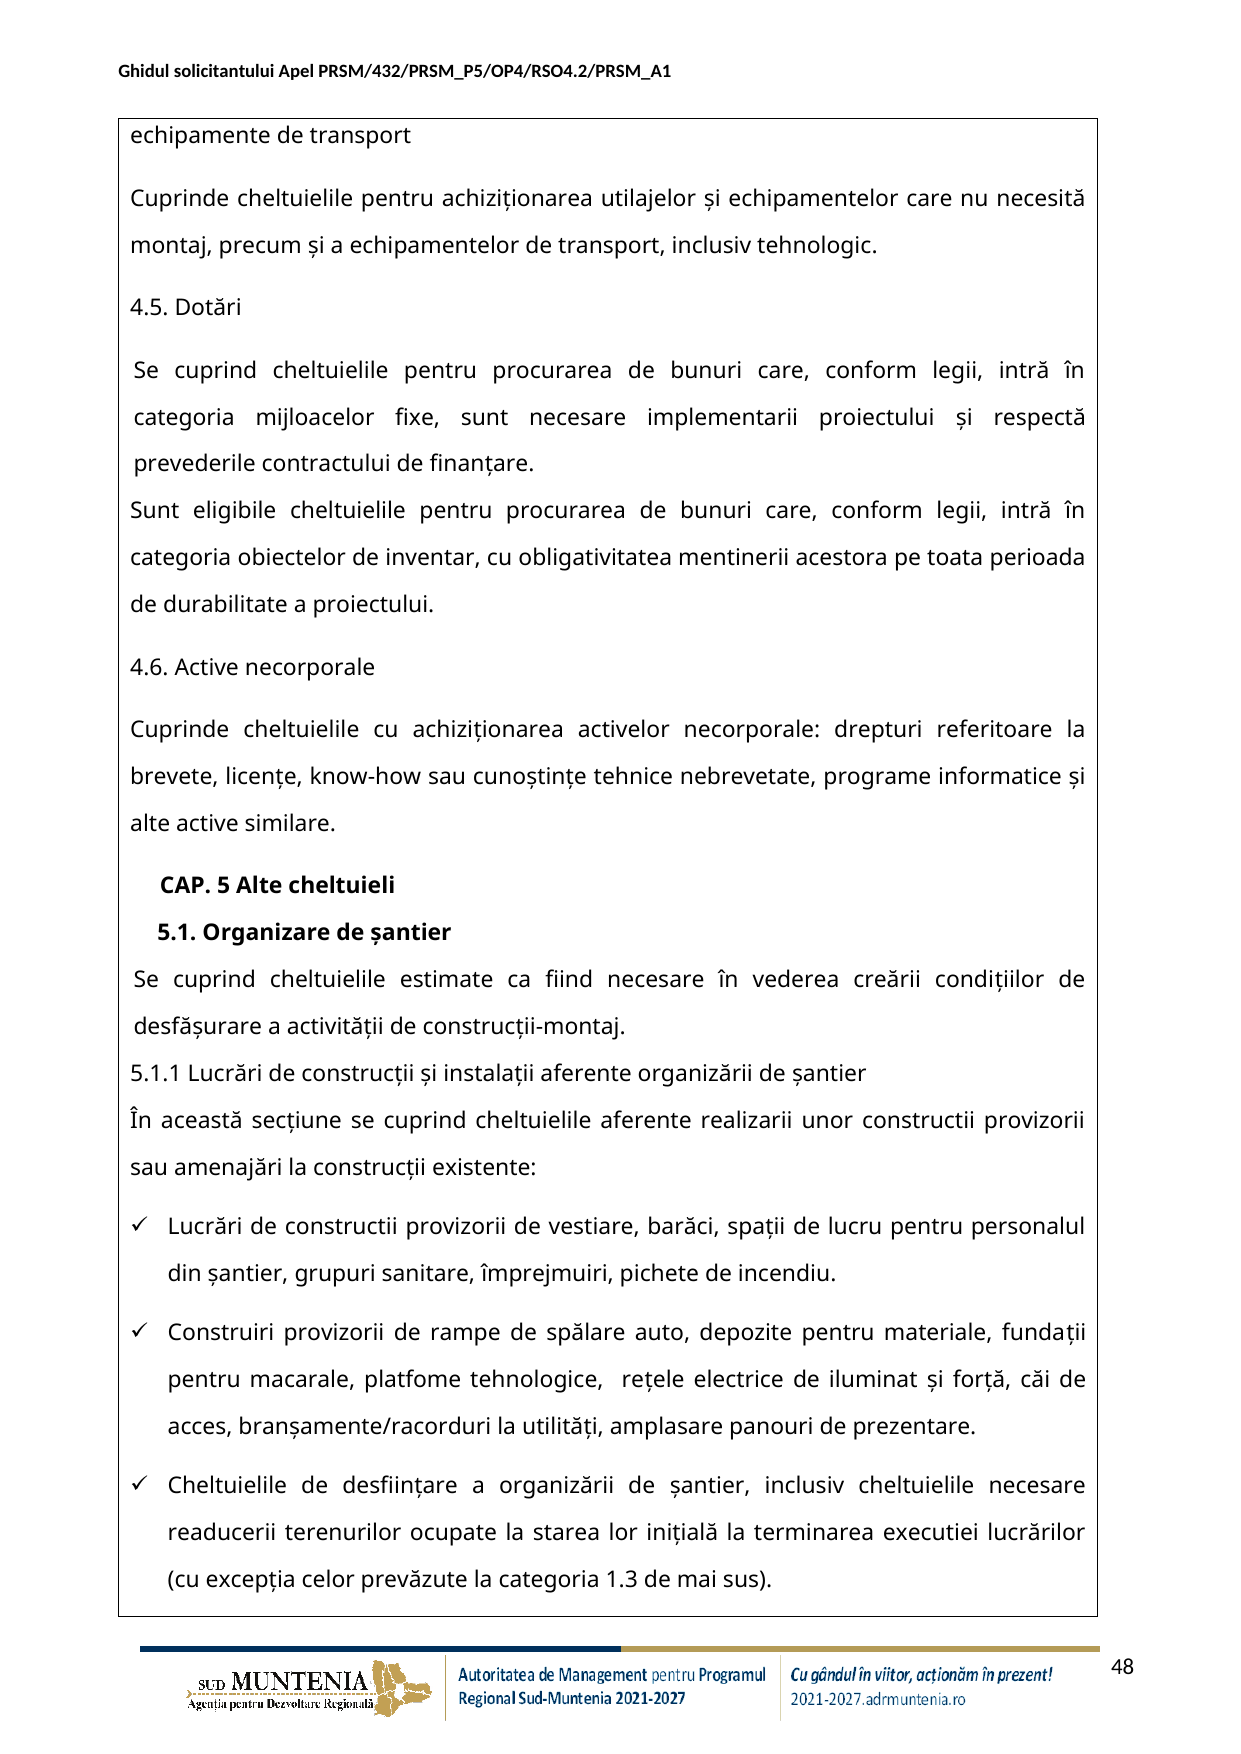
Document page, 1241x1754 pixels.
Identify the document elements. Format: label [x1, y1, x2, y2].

picture [140, 1646, 1100, 1721]
table_header [119, 119, 1097, 1616]
